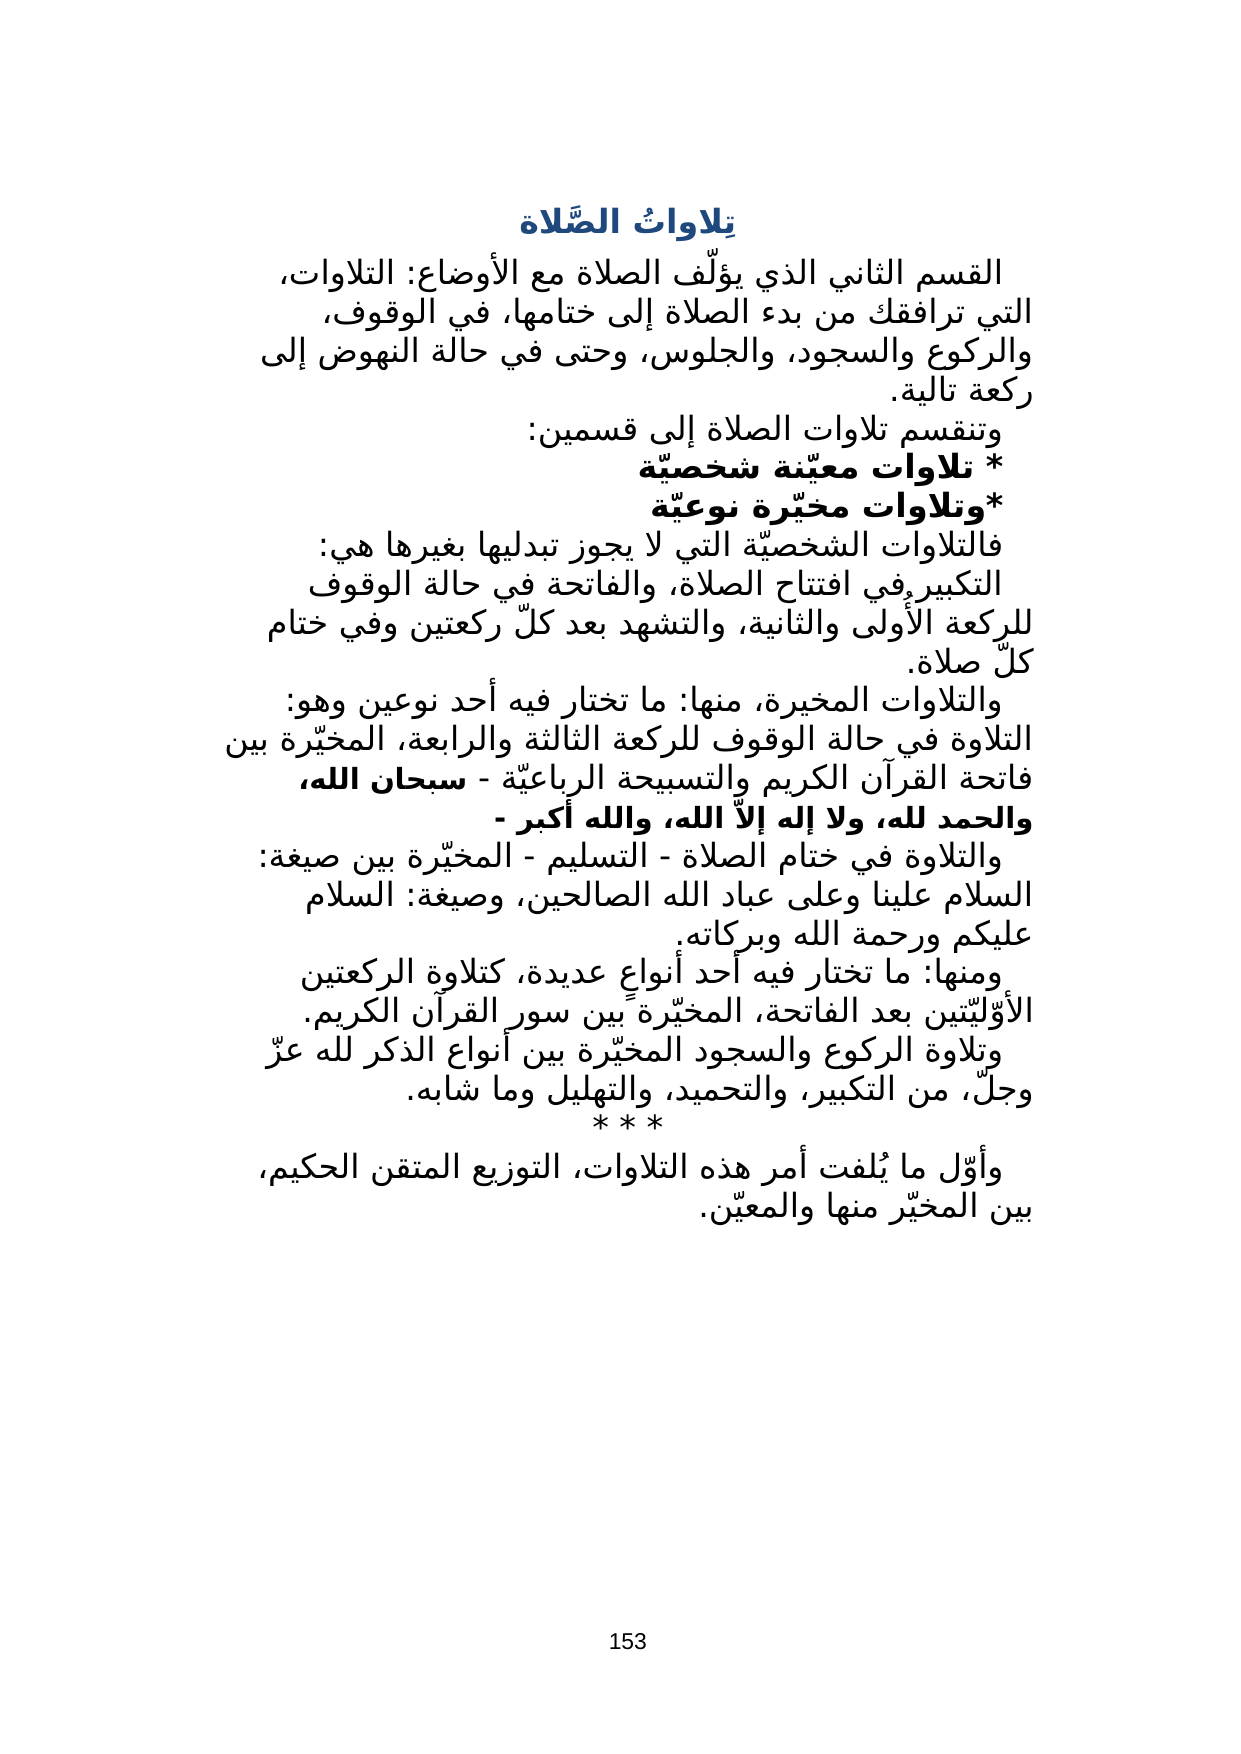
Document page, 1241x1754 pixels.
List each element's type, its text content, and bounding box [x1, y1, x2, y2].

text * * * [222, 1108, 1033, 1147]
text والتلاوات المخيرة، منها: ما تختار فيه أحد نوعين وهو: التلاوة في حالة الوقوف للركعة الثالثة والرابعة، المخيّرة بين فاتحة القرآن الكريم والتسبيحة الرباعيّة - سبحان الله، والحمد لله، ولا إله إلاّ الله، والله أكبر - [222, 681, 1033, 836]
subtitle تِلاواتُ الصَّلاة [222, 202, 1033, 241]
text ومنها: ما تختار فيه أحد أنواعٍ عديدة، كتلاوة الركعتين الأوّليّتين بعد الفاتحة، المخيّرة بين سور القرآن الكريم. [222, 953, 1033, 1031]
text التكبير في افتتاح الصلاة، والفاتحة في حالة الوقوف للركعة الأُولى والثانية، والتشهد بعد كلّ ركعتين وفي ختام كلّ صلاة. [222, 564, 1033, 681]
text وأوّل ما يُلفت أمر هذه التلاوات، التوزيع المتقن الحكيم، بين المخيّر منها والمعيّن. [222, 1147, 1033, 1225]
text * تلاوات معيّنة شخصيّة [222, 448, 1033, 487]
text *وتلاوات مخيّرة نوعيّة [222, 487, 1033, 526]
text القسم الثاني الذي يؤلّف الصلاة مع الأوضاع: التلاوات، التي ترافقك من بدء الصلاة إلى ختامها، في الوقوف، والركوع والسجود، والجلوس، وحتى في حالة النهوض إلى ركعة تالية. [222, 253, 1033, 409]
text والتلاوة في ختام الصلاة - التسليم - المخيّرة بين صيغة: السلام علينا وعلى عباد الله الصالحين، وصيغة: السلام عليكم ورحمة الله وبركاته. [222, 836, 1033, 953]
text فالتلاوات الشخصيّة التي لا يجوز تبدليها بغيرها هي: [222, 526, 1033, 564]
text وتنقسم تلاوات الصلاة إلى قسمين: [222, 409, 1033, 448]
text وتلاوة الركوع والسجود المخيّرة بين أنواع الذكر لله عزّ وجلّ، من التكبير، والتحميد، والتهليل وما شابه. [222, 1031, 1033, 1108]
